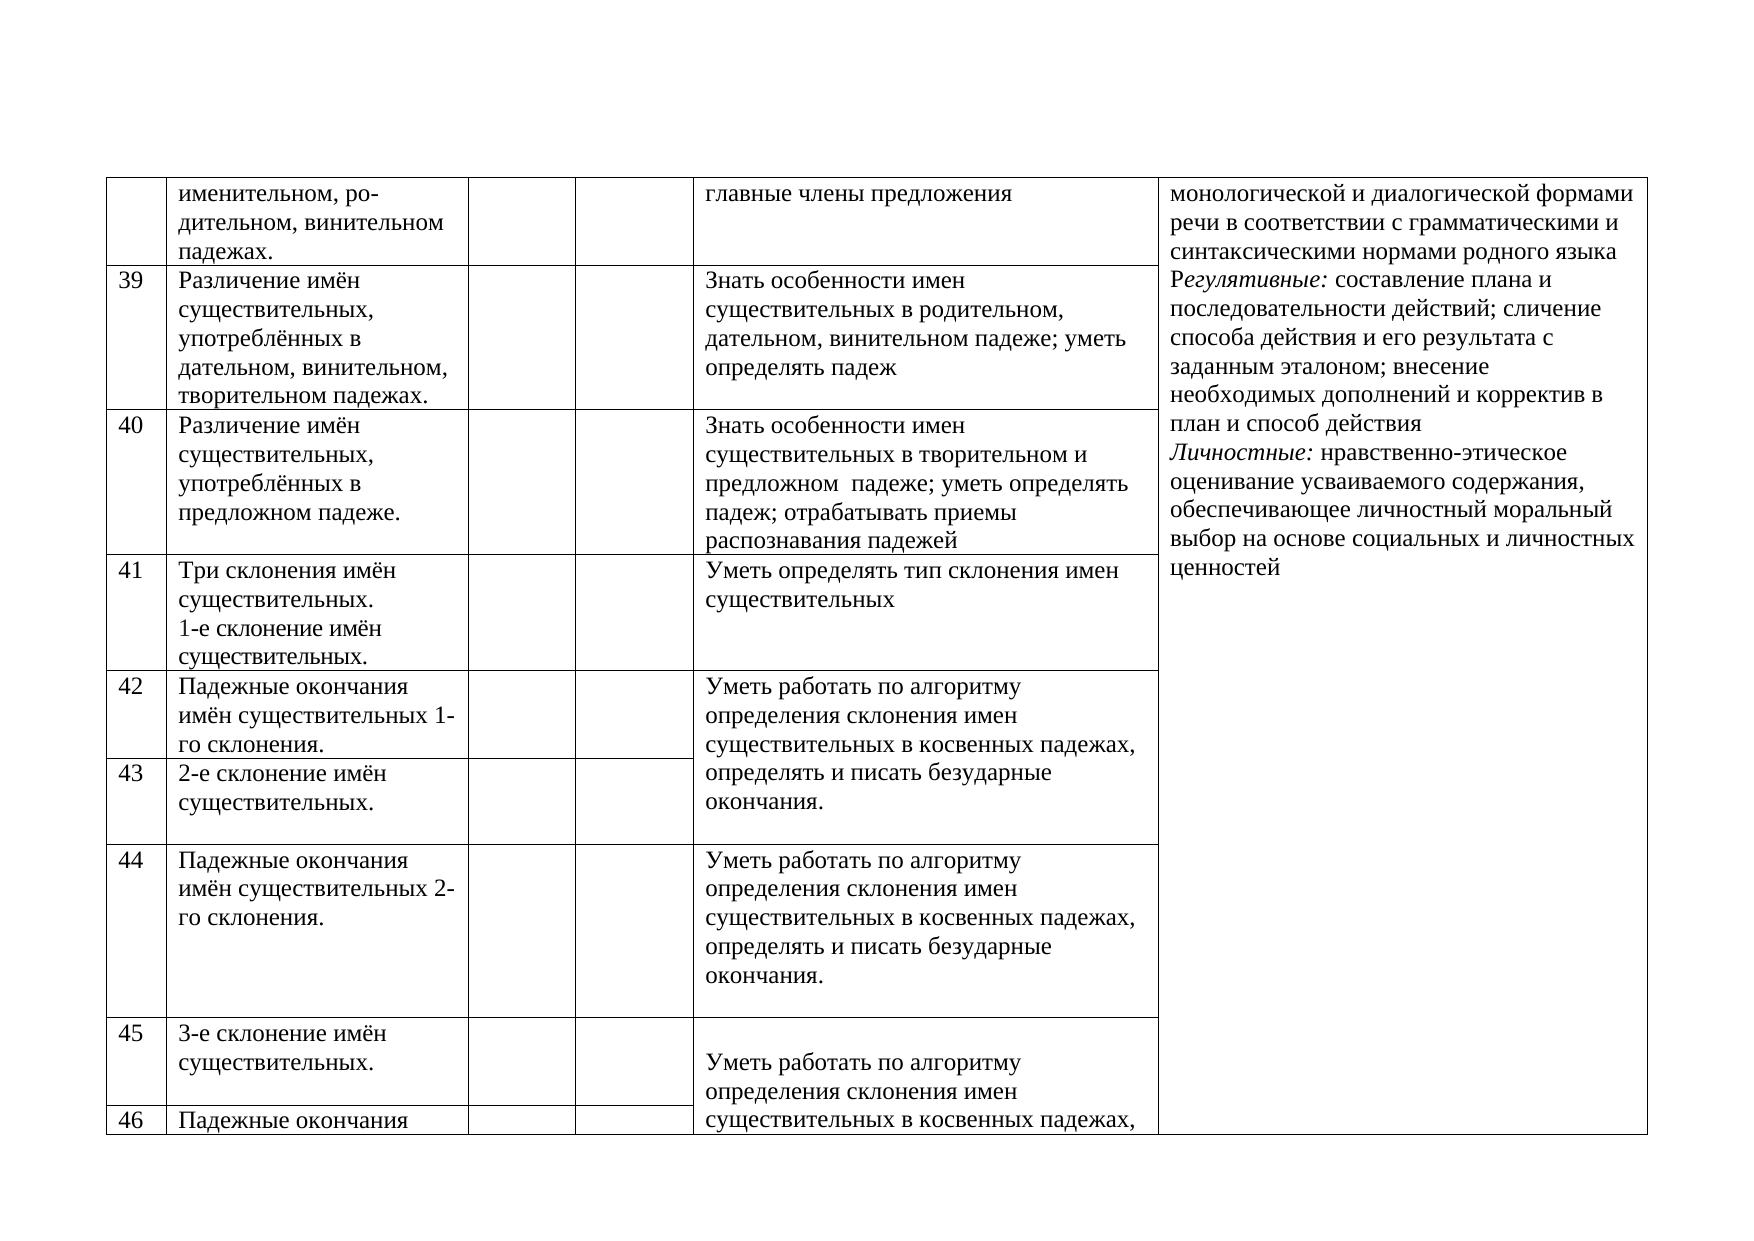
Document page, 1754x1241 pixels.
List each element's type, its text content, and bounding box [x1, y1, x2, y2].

table_cell 45 [107, 1018, 166, 1104]
table_cell [469, 266, 575, 409]
table_cell Уметь работать по алгоритму определения склонения имен существительных в косвенных падежах, определять и писать безударные окончания. [694, 671, 1158, 844]
table_cell [469, 178, 575, 264]
table_cell Падежные окончания имён существительных 2-го склонения. [167, 845, 468, 1017]
table_cell [576, 759, 693, 844]
table_cell Различение имён существительных, употреблённых в предложном падеже. [167, 410, 468, 554]
table_cell 3-е склонение имён существительных. [167, 1018, 468, 1104]
table_cell Уметь определять тип склонения имен существительных [694, 555, 1158, 670]
table_cell Уметь работать по алгоритму определения склонения имен существительных в косвенных падежах, определять и писать безударные окончания. [694, 1018, 1158, 1134]
table_cell [469, 845, 575, 1017]
table_cell Различение имён существительных, употреблённых в дательном, винительном, творительном падежах. [167, 266, 468, 409]
table_cell [469, 410, 575, 554]
table_cell Знать особенности имен существительных в творительном и предложном падеже; уметь определять падеж; отрабатывать приемы распознавания падежей [694, 410, 1158, 554]
table_cell 2-е склонение имён существительных. [167, 759, 468, 844]
table_cell [469, 1018, 575, 1104]
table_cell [167, 178, 468, 264]
table_cell 41 [107, 555, 166, 670]
table_cell 44 [107, 845, 166, 1017]
table_cell 38 [107, 178, 166, 264]
table_cell Падежные окончания имён существительных 1-го склонения. [167, 671, 468, 757]
table_cell 46 [107, 1106, 166, 1134]
table_cell [469, 671, 575, 757]
table_cell [576, 671, 693, 757]
table_cell Уметь работать по алгоритму определения склонения имен существительных в косвенных падежах, определять и писать безударные окончания. [694, 845, 1158, 1017]
table_cell [469, 759, 575, 844]
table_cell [167, 1106, 468, 1134]
table_cell 39 [107, 266, 166, 409]
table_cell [694, 178, 1158, 264]
table_cell [576, 410, 693, 554]
table_cell [576, 845, 693, 1017]
table_cell Знать особенности имен существительных в родительном, дательном, винительном падеже; уметь определять падеж [694, 266, 1158, 409]
table_cell 40 [107, 410, 166, 554]
table_cell [576, 178, 693, 264]
table_cell [576, 1106, 693, 1134]
table_cell [576, 555, 693, 670]
table_cell Три склонения имён существительных. 1-е склонение имён существительных. [167, 555, 468, 670]
table_cell 43 [107, 759, 166, 844]
table_cell [469, 1106, 575, 1134]
table_cell [469, 555, 575, 670]
table_cell [576, 266, 693, 409]
table_cell [576, 1018, 693, 1104]
table_cell 42 [107, 671, 166, 757]
